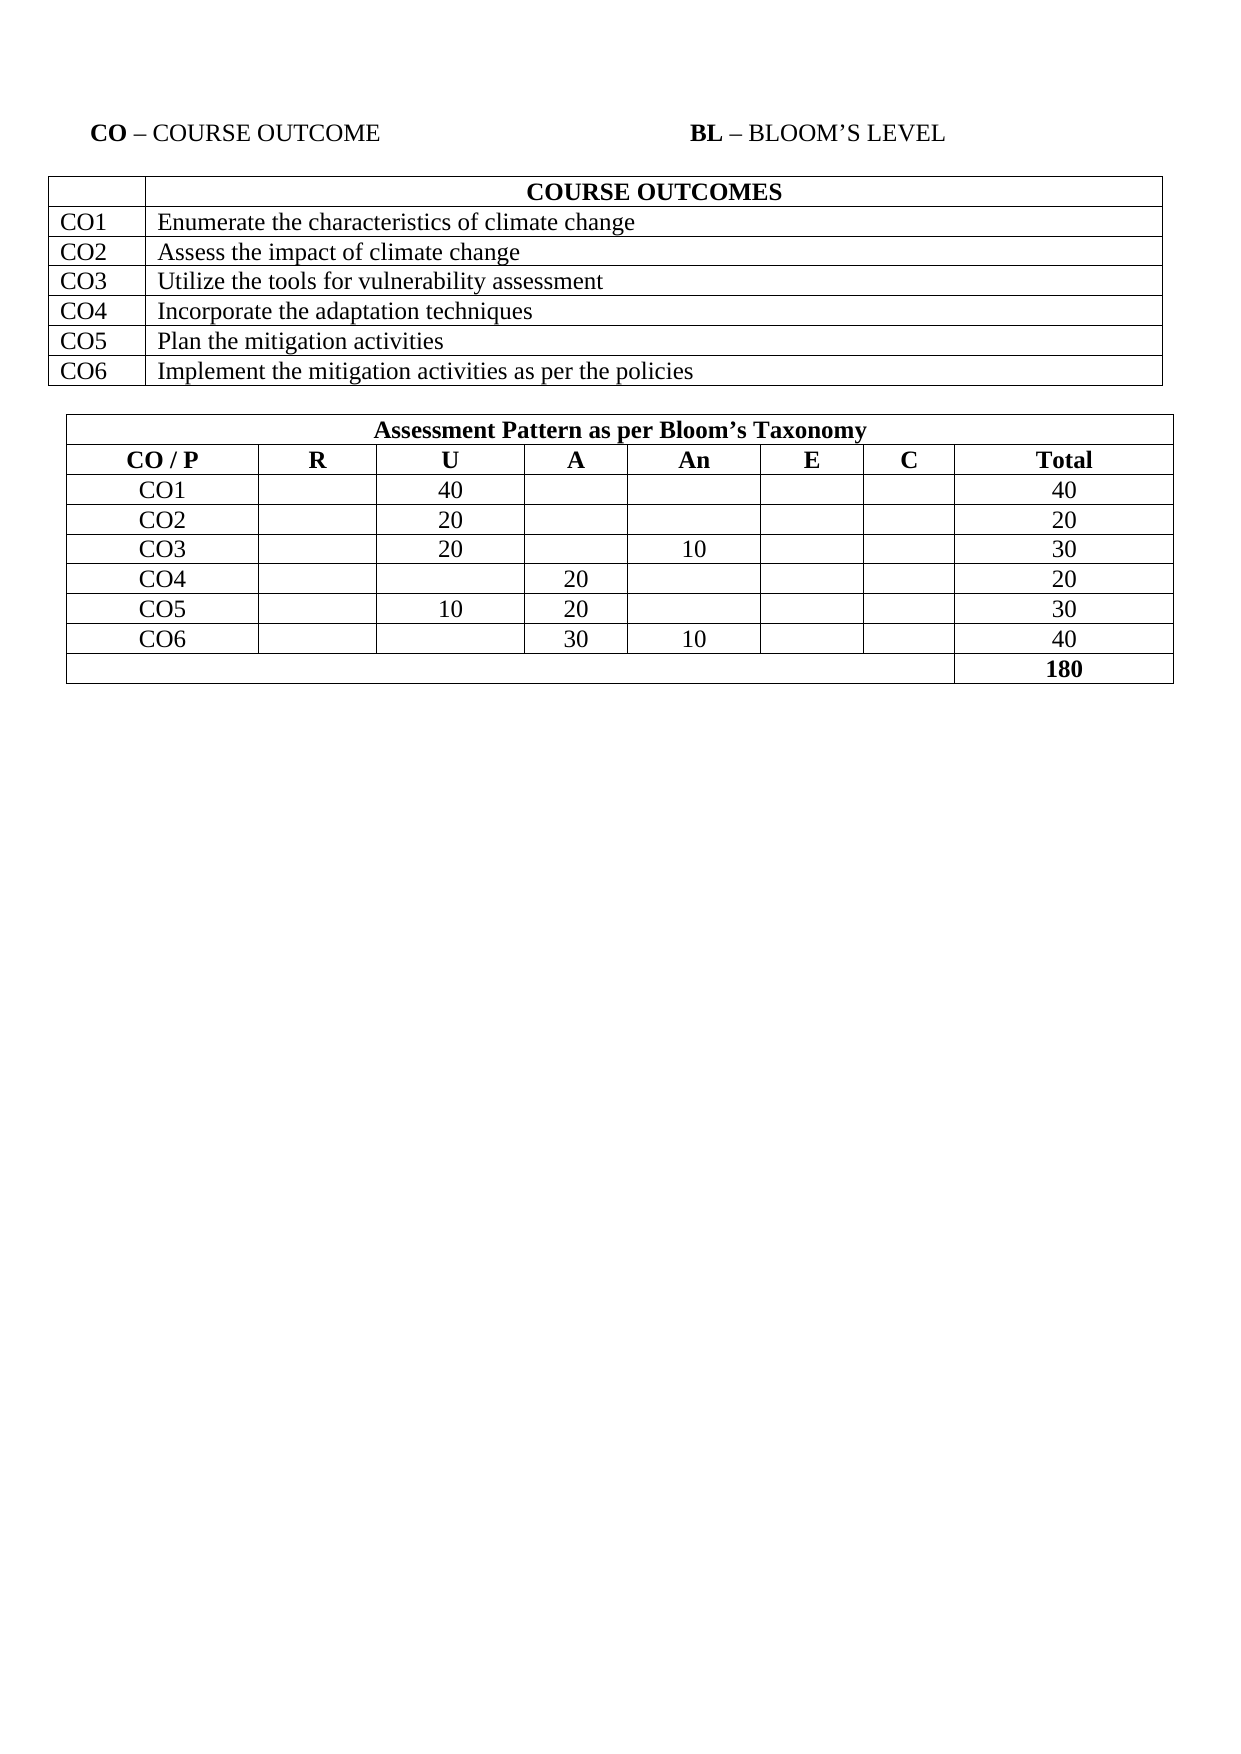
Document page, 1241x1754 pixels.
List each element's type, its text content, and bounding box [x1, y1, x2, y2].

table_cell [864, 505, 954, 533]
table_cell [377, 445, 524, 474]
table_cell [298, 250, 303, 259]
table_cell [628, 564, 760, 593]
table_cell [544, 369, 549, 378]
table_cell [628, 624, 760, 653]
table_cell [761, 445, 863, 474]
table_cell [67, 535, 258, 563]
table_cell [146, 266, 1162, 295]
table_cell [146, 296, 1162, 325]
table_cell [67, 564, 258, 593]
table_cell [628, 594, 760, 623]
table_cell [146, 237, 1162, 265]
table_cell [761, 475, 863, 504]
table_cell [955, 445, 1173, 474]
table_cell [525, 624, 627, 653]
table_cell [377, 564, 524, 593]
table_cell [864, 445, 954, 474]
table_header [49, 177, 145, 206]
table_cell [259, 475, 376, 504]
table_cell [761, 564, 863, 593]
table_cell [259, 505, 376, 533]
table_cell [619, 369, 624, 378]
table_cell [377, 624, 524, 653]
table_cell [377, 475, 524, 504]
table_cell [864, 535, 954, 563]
text CO – COURSE OUTCOME BL – BLOOM’S LEVEL [90, 118, 1150, 147]
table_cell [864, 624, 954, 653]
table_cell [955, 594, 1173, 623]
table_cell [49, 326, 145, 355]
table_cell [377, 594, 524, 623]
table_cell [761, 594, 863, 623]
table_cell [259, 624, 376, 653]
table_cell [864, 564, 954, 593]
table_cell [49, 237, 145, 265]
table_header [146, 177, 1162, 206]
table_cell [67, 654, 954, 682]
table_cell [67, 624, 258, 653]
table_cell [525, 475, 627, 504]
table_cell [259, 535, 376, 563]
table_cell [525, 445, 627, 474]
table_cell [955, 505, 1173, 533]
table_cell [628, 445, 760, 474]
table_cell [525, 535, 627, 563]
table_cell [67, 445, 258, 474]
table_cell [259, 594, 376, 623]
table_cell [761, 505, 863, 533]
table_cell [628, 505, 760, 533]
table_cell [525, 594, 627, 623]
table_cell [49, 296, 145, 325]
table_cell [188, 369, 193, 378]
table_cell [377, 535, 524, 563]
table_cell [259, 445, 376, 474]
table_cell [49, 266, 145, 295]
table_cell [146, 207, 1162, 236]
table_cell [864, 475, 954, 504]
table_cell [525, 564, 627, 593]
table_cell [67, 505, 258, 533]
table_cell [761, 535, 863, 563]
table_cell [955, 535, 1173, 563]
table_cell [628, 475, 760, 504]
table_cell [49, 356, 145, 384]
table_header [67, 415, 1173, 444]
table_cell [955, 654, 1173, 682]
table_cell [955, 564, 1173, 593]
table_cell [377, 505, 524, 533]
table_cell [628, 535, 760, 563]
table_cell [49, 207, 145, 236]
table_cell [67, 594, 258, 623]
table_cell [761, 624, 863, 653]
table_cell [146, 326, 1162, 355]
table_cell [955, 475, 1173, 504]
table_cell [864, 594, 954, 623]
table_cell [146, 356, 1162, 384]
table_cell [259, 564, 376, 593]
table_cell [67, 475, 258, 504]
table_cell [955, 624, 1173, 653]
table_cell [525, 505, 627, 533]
